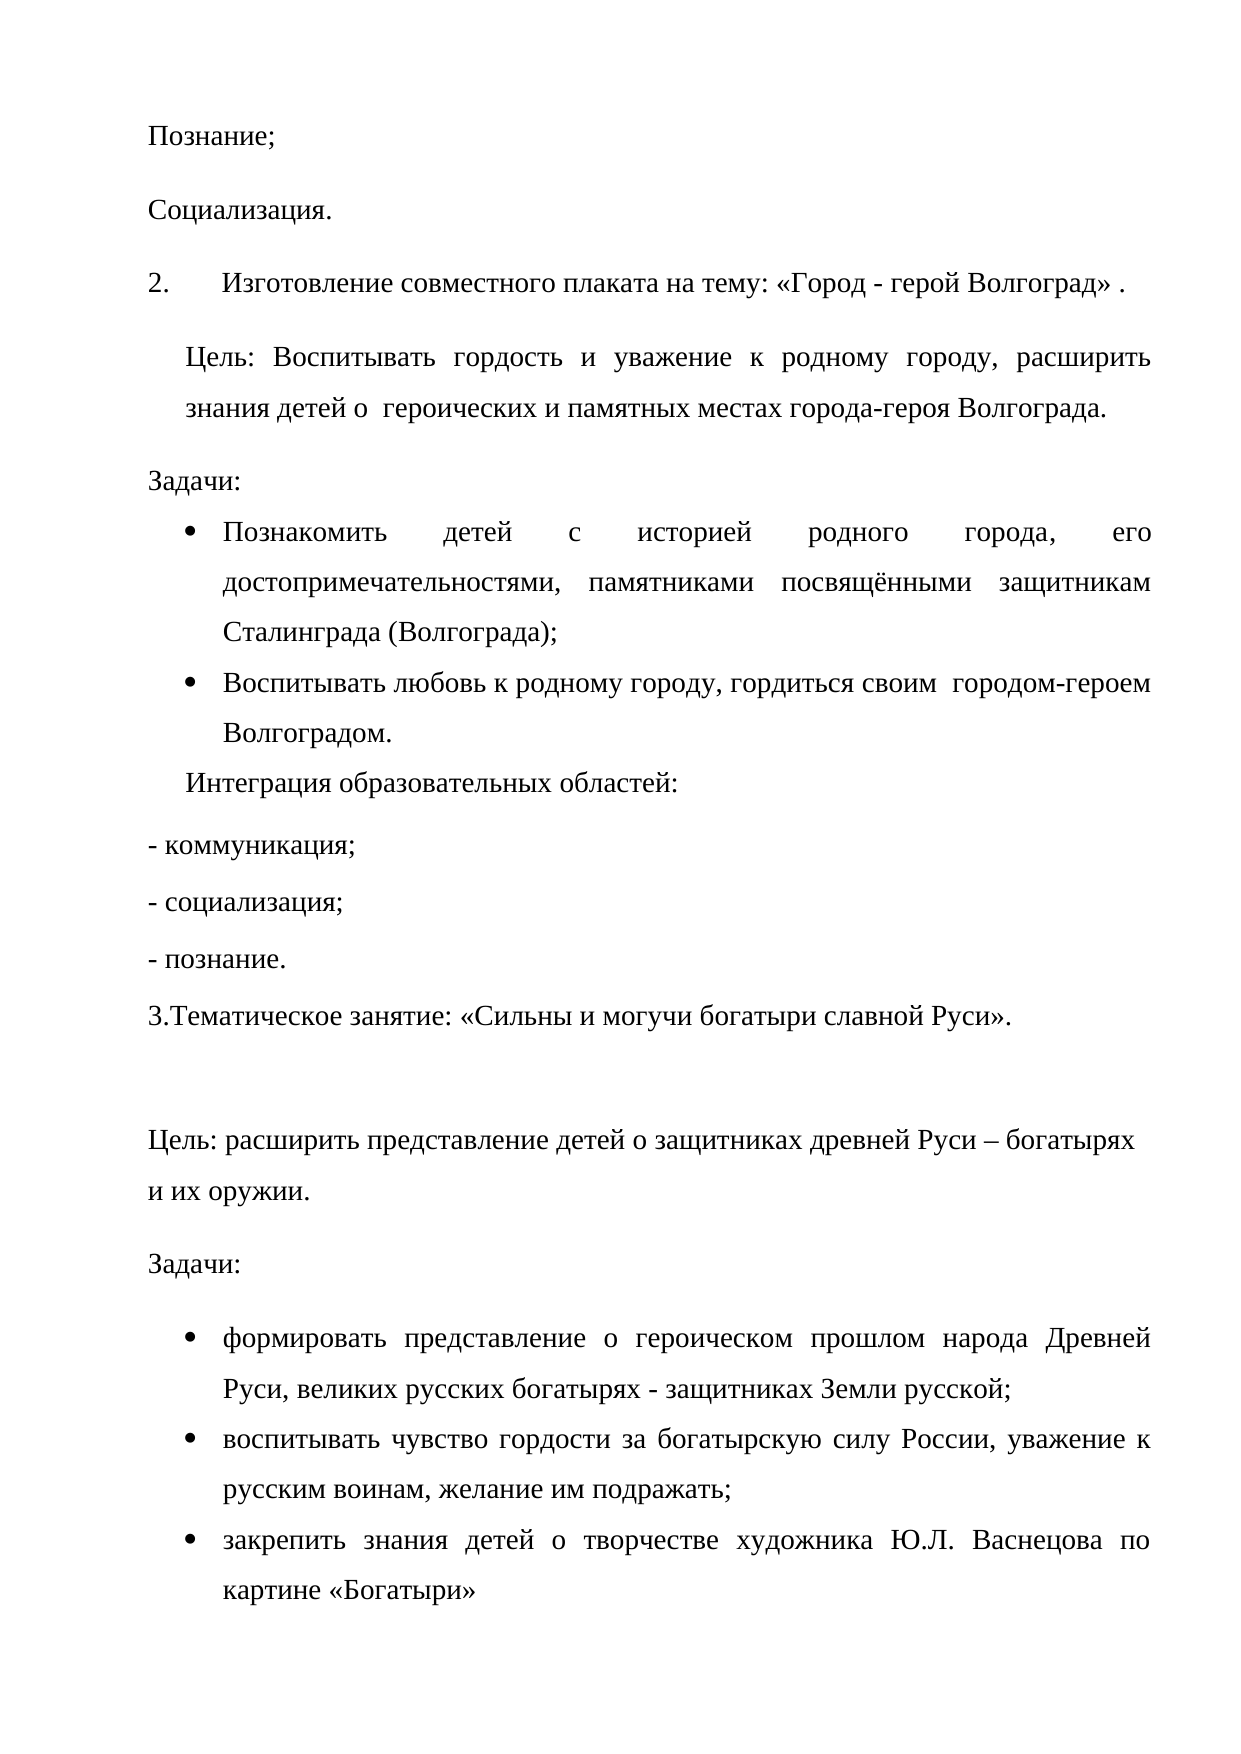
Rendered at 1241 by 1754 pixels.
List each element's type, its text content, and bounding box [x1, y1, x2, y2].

text Цель: расширить представление детей о защитниках древней Руси – богатырях и их оружии. [148, 1072, 1152, 1206]
text 3.Тематическое занятие: «Сильны и могучи богатыри славной Руси». [148, 998, 1152, 1032]
text Цель: Воспитывать гордость и уважение к родному городу, расширить знания детей о героических и памятных местах города-героя Волгограда. [185, 339, 1152, 423]
text Интеграция образовательных областей: [185, 766, 1152, 799]
text Социализация. [148, 192, 1152, 225]
list Воспитывать любовь к родному городу, гордиться своим городом-героем Волгоградом. [185, 665, 1152, 749]
list Изготовление совместного плаката на тему: «Город - герой Волгоград» . [148, 266, 1152, 299]
list закрепить знания детей о творчестве художника Ю.Л. Васнецова по картине «Богатыри» [185, 1522, 1152, 1606]
list формировать представление о героическом прошлом народа Древней Руси, великих русских богатырях - защитниках Земли русской; [185, 1320, 1152, 1404]
text - познание. [148, 941, 1152, 975]
list воспитывать чувство гордости за богатырскую силу России, уважение к русским воинам, желание им подражать; [185, 1421, 1152, 1505]
text Задачи: [148, 463, 1152, 497]
text - социализация; [148, 884, 1152, 918]
text - коммуникация; [148, 827, 1152, 861]
list Познакомить детей с историей родного города, его достопримечательностями, памятниками посвящёнными защитникам Сталинграда (Волгограда); [185, 514, 1152, 648]
text Задачи: [148, 1247, 1152, 1280]
text Познание; [148, 118, 1152, 152]
